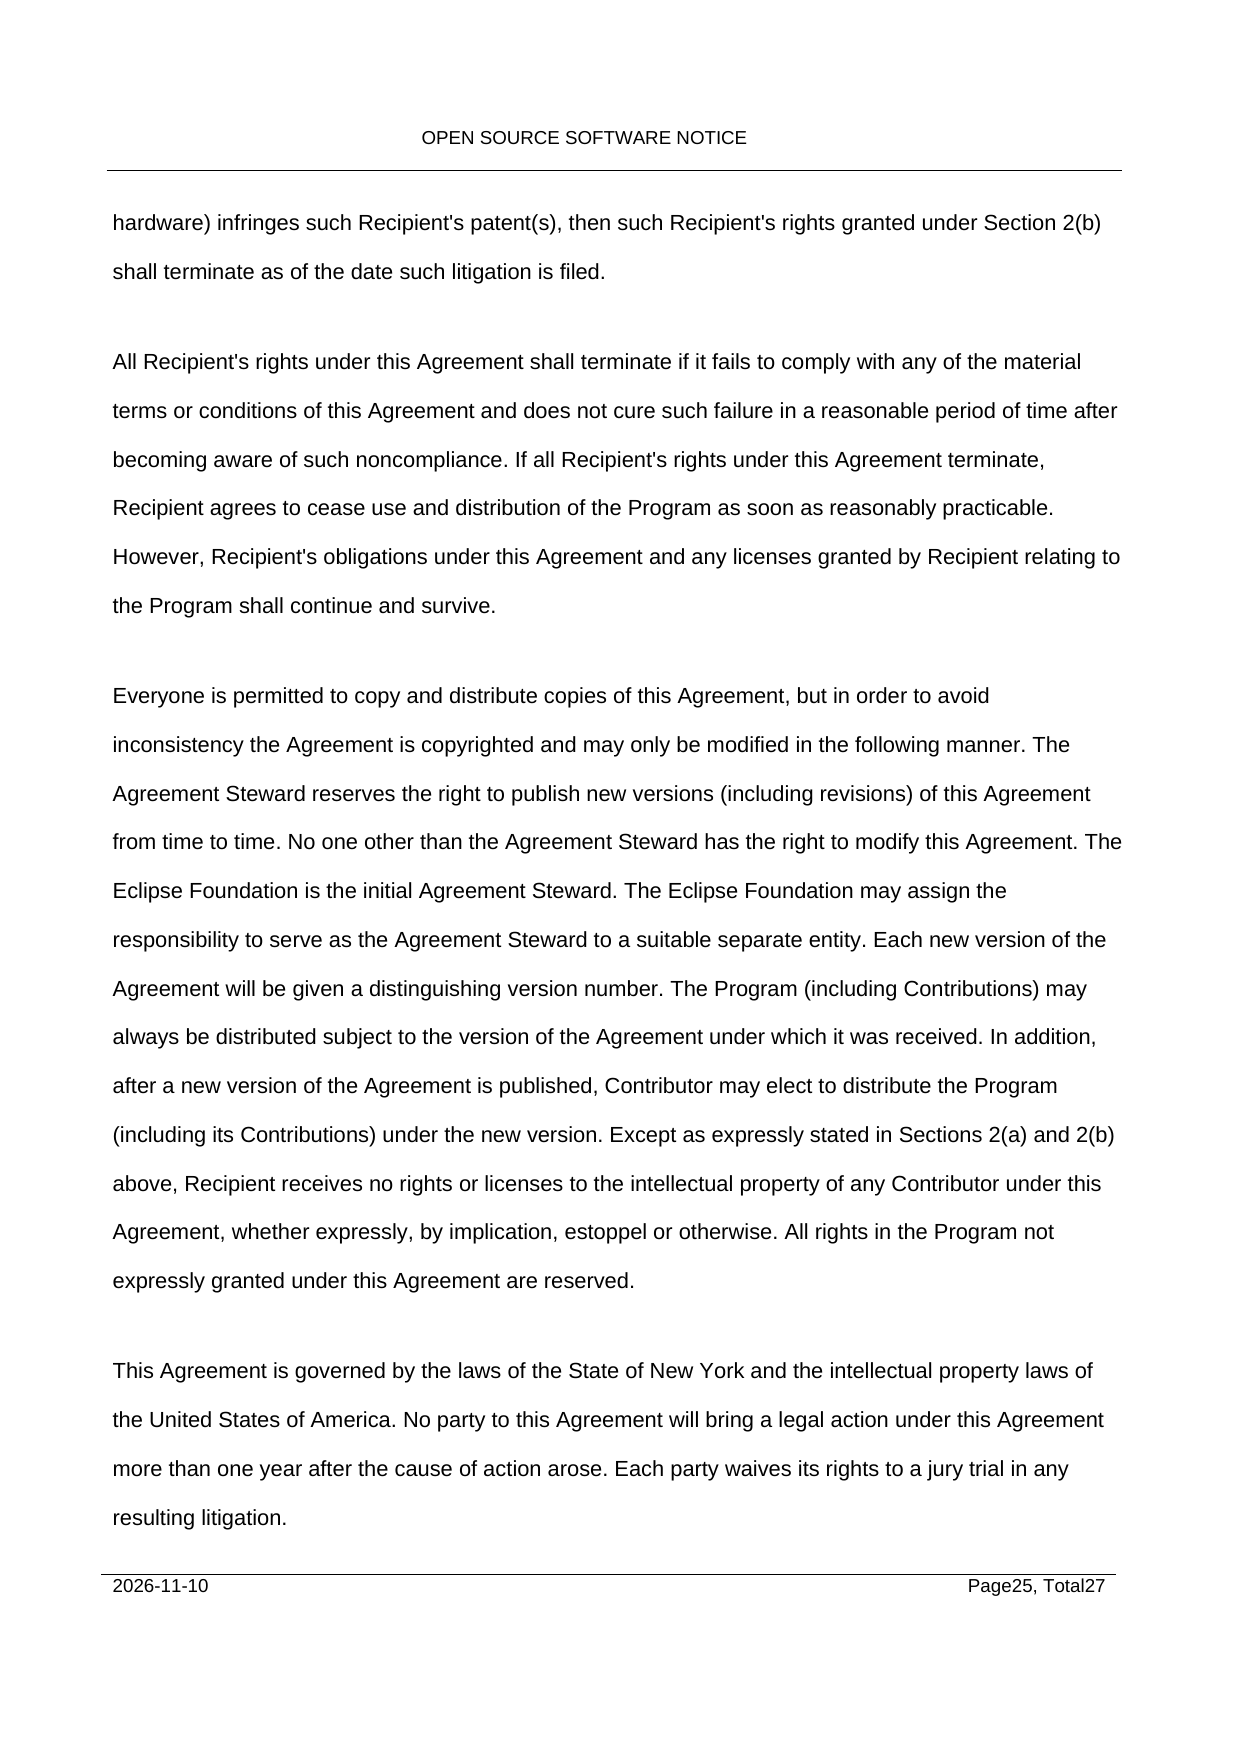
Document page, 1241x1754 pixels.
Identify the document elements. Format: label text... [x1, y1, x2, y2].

text Everyone is permitted to copy and distribute copies of this Agreement, but in order to avoid inconsistency the Agreement is copyrighted and may only be modified in the following manner. The Agreement Steward reserves the right to publish new versions (including revisions) of this Agreement from time to time. No one other than the Agreement Steward has the right to modify this Agreement. The Eclipse Foundation is the initial Agreement Steward. The Eclipse Foundation may assign the responsibility to serve as the Agreement Steward to a suitable separate entity. Each new version of the Agreement will be given a distinguishing version number. The Program (including Contributions) may always be distributed subject to the version of the Agreement under which it was received. In addition, after a new version of the Agreement is published, Contributor may elect to distribute the Program (including its Contributions) under the new version. Except as expressly stated in Sections 2(a) and 2(b) above, Recipient receives no rights or licenses to the intellectual property of any Contributor under this Agreement, whether expressly, by implication, estoppel or otherwise. All rights in the Program not expressly granted under this Agreement are reserved. [112, 679, 1128, 1297]
text All Recipient's rights under this Agreement shall terminate if it fails to comply with any of the material terms or conditions of this Agreement and does not cure such failure in a reasonable period of time after becoming aware of such noncompliance. If all Recipient's rights under this Agreement terminate, Recipient agrees to cease use and distribution of the Program as soon as reasonably practicable. However, Recipient's obligations under this Agreement and any licenses granted by Recipient relating to the Program shall continue and survive. [112, 345, 1128, 622]
text This Agreement is governed by the laws of the State of New York and the intellectual property laws of the United States of America. No party to this Agreement will bring a legal action under this Agreement more than one year after the cause of action arose. Each party waives its rights to a jury trial in any resulting litigation. [112, 1354, 1128, 1533]
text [112, 206, 1128, 288]
